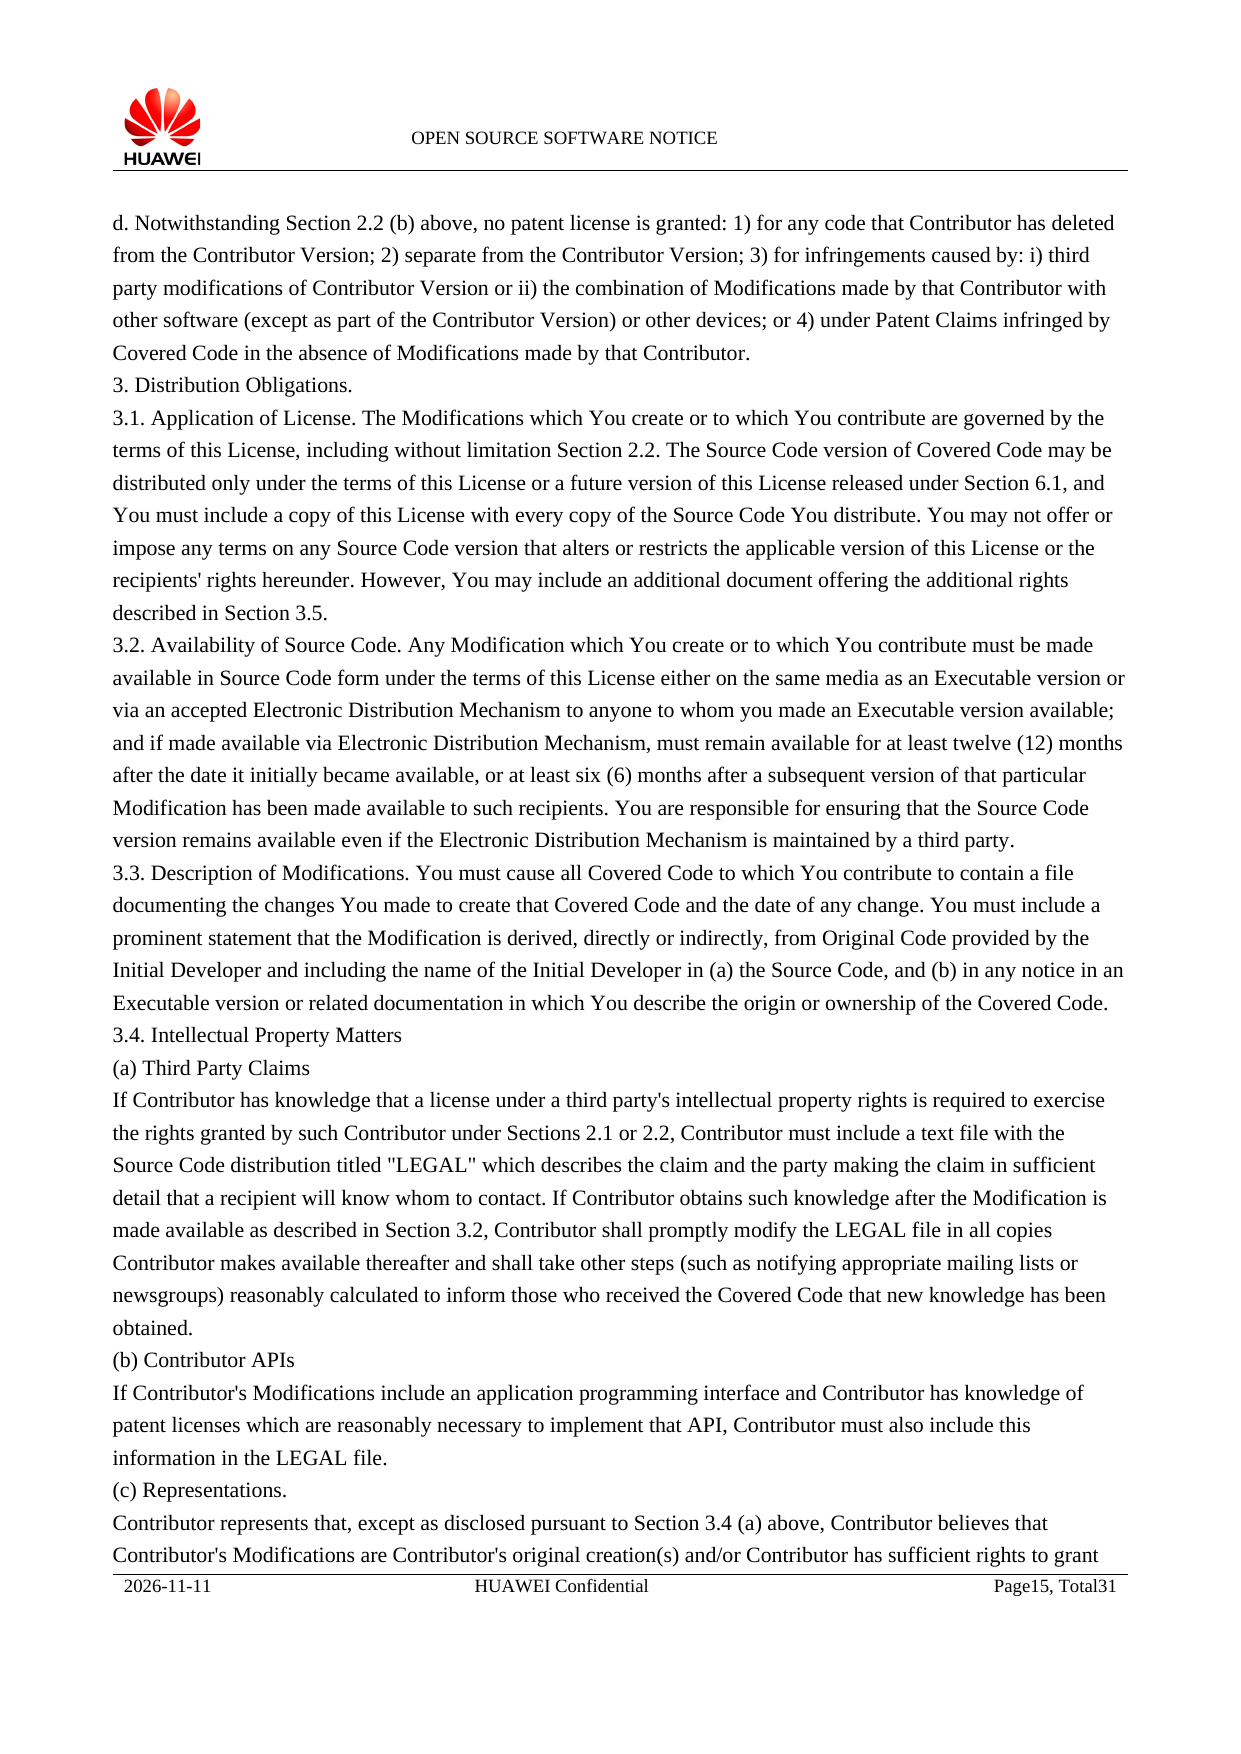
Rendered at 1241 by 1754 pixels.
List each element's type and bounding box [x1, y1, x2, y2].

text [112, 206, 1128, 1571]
picture [124, 88, 201, 165]
